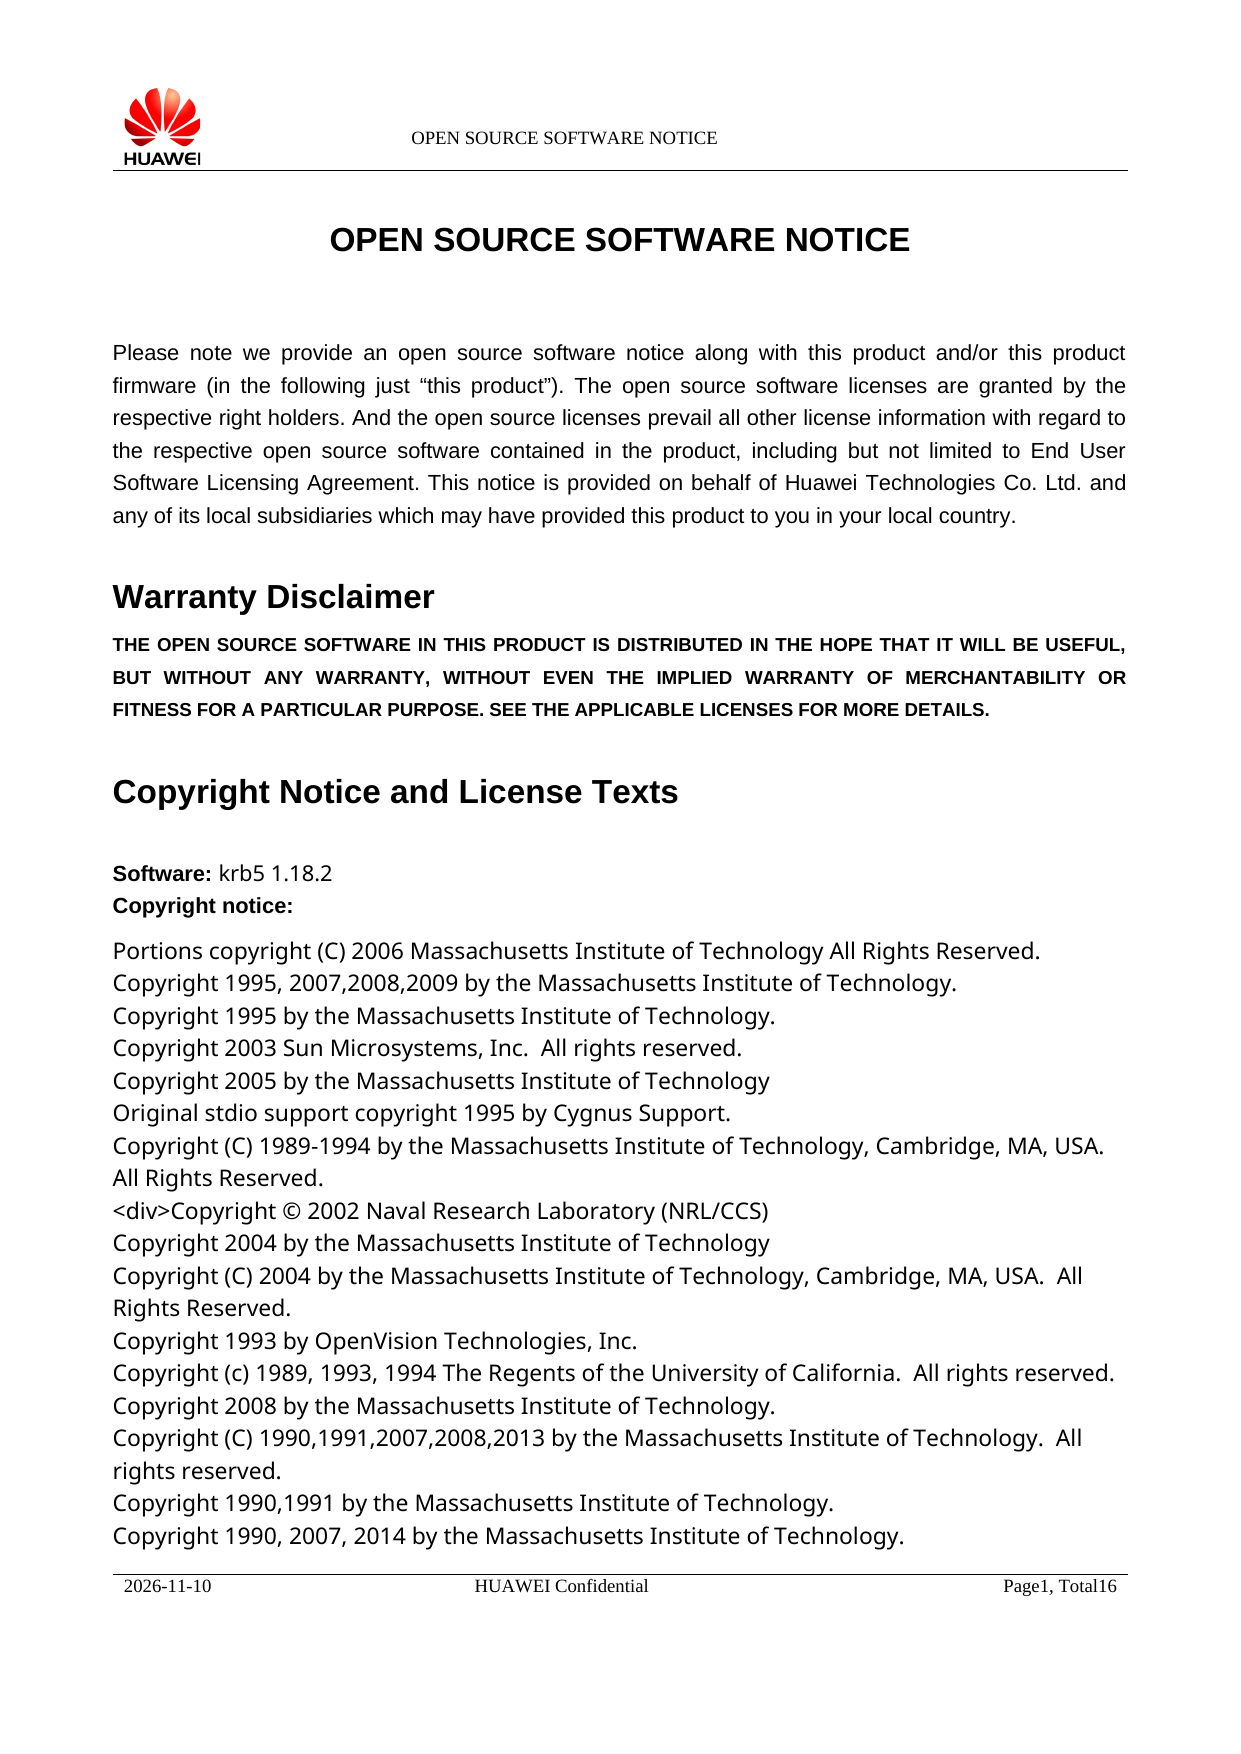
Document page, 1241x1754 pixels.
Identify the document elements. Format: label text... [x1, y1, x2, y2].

picture [124, 88, 201, 165]
text OPEN SOURCE SOFTWARE NOTICE [112, 206, 1128, 271]
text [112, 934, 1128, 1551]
text Warranty Disclaimer [112, 564, 1128, 629]
text Copyright Notice and License Texts [112, 759, 1128, 824]
text Copyright notice: [112, 889, 1128, 921]
title Software: krb5 1.18.2 [112, 856, 1128, 889]
text Please note we provide an open source software notice along with this product and/or this product firmware (in the following just “this product”). The open source software licenses are granted by the respective right holders. And the open source licenses prevail all other license information with regard to the respective open source software contained in the product, including but not limited to End User Software Licensing Agreement. This notice is provided on behalf of Huawei Technologies Co. Ltd. and any of its local subsidiaries which may have provided this product to you in your local country. [112, 336, 1128, 531]
text The open source software in this product is distributed in the hope that it will be useful, but WITHOUT ANY WARRANTY, without even the implied warranty of MERCHANTABILITY or FITNESS FOR A PARTICULAR PURPOSE. See the applicable licenses for more details. [112, 629, 1128, 726]
